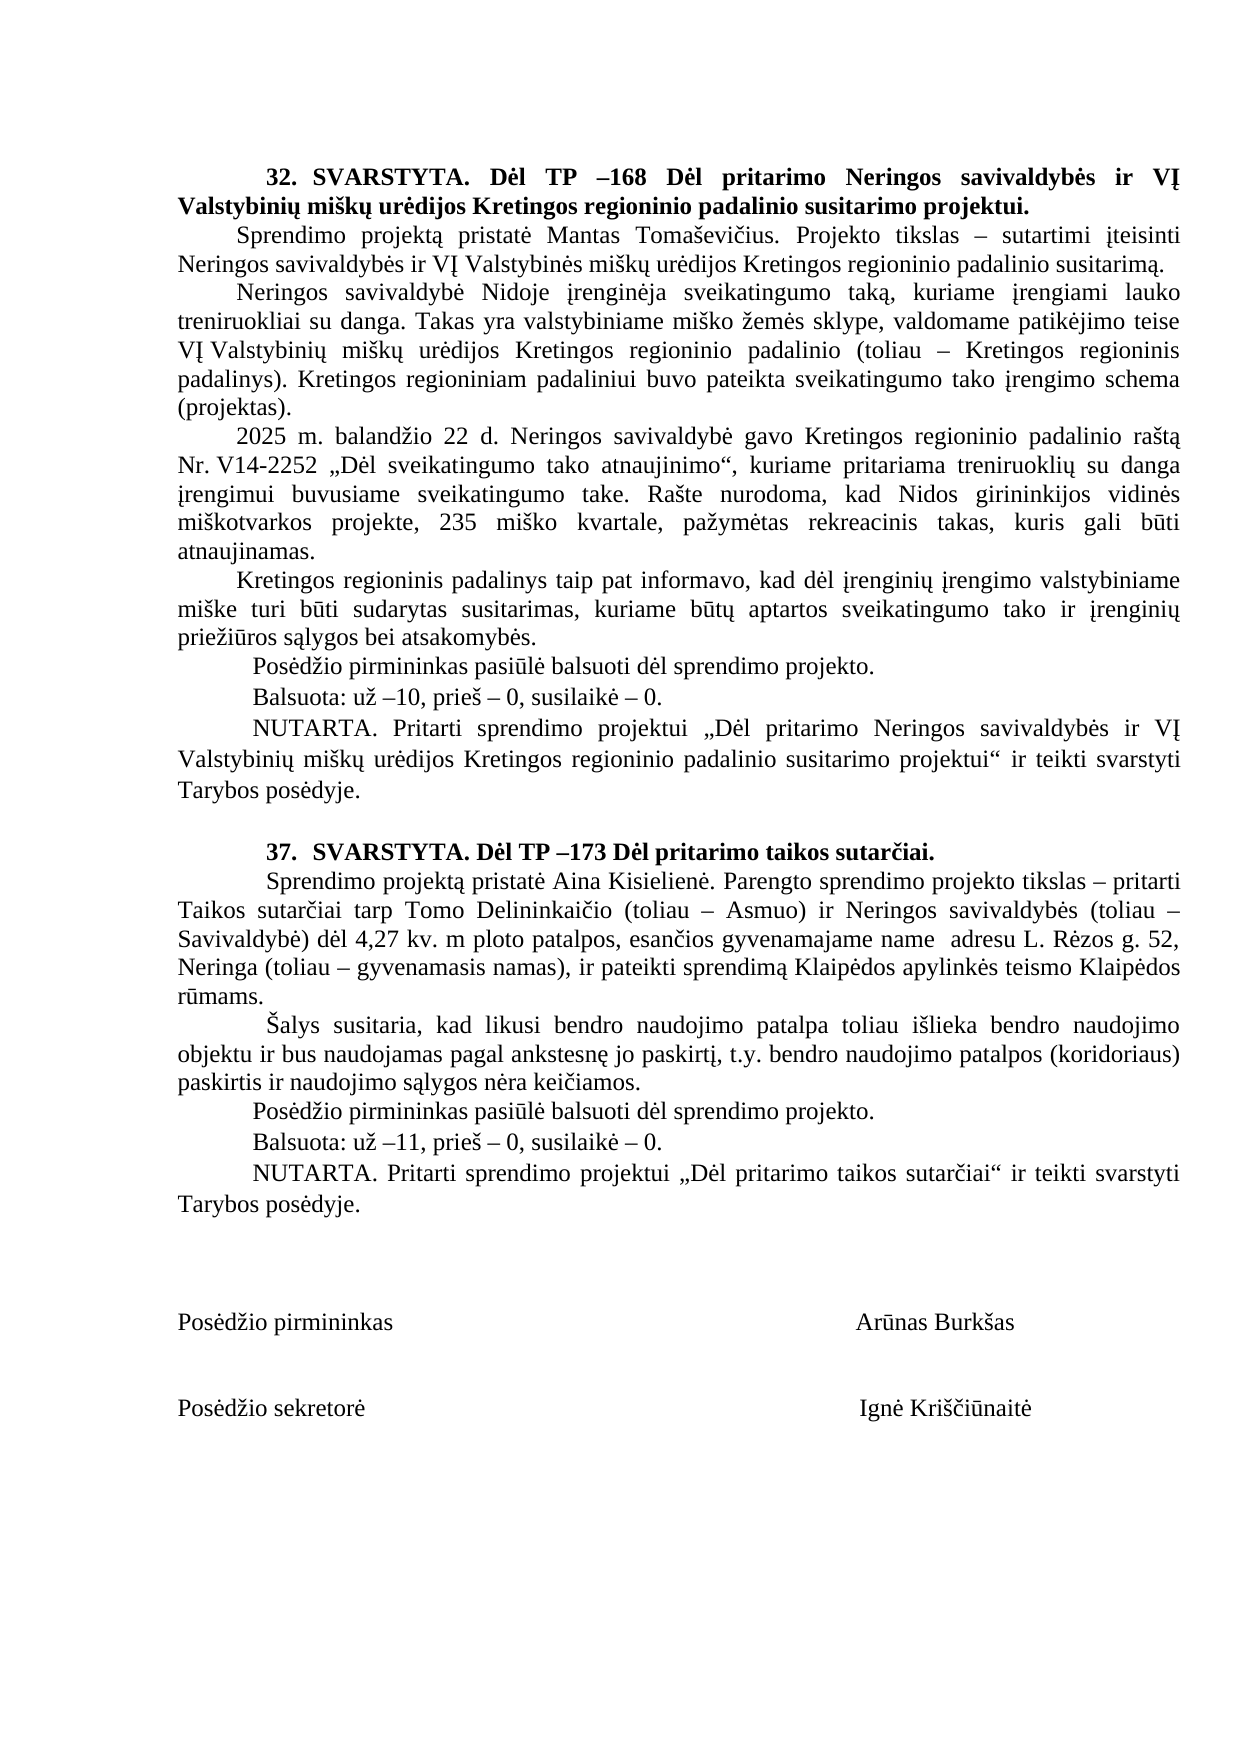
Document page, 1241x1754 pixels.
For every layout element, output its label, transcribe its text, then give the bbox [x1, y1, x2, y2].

text 32. SVARSTYTA. Dėl TP –168 Dėl pritarimo Neringos savivaldybės ir VĮ Valstybinių miškų urėdijos Kretingos regioninio padalinio susitarimo projektui. [177, 162, 1181, 220]
text Kretingos regioninis padalinys taip pat informavo, kad dėl įrenginių įrengimo valstybiniame miške turi būti sudarytas susitarimas, kuriame būtų aptartos sveikatingumo tako ir įrenginių priežiūros sąlygos bei atsakomybės. [177, 565, 1181, 651]
text Balsuota: už –10, prieš – 0, susilaikė – 0. [177, 682, 1181, 711]
text Šalys susitaria, kad likusi bendro naudojimo patalpa toliau išlieka bendro naudojimo objektu ir bus naudojamas pagal ankstesnę jo paskirtį, t.y. bendro naudojimo patalpos (koridoriaus) paskirtis ir naudojimo sąlygos nėra keičiamos. [177, 1010, 1181, 1096]
text NUTARTA. Pritarti sprendimo projektui „Dėl pritarimo taikos sutarčiai“ ir teikti svarstyti Tarybos posėdyje. [177, 1158, 1181, 1218]
text Posėdžio pirmininkas pasiūlė balsuoti dėl sprendimo projekto. [177, 1096, 1181, 1125]
text 37. SVARSTYTA. Dėl TP –173 Dėl pritarimo taikos sutarčiai. [177, 837, 1181, 866]
text 2025 m. balandžio 22 d. Neringos savivaldybė gavo Kretingos regioninio padalinio raštą Nr. V14-2252 „Dėl sveikatingumo tako atnaujinimo“, kuriame pritariama treniruoklių su danga įrengimui buvusiame sveikatingumo take. Rašte nurodoma, kad Nidos girininkijos vidinės miškotvarkos projekte, 235 miško kvartale, pažymėtas rekreacinis takas, kuris gali būti atnaujinamas. [177, 421, 1181, 565]
text Posėdžio pirmininkas Arūnas Burkšas [177, 1307, 1181, 1335]
text NUTARTA. Pritarti sprendimo projektui „Dėl pritarimo Neringos savivaldybės ir VĮ Valstybinių miškų urėdijos Kretingos regioninio padalinio susitarimo projektui“ ir teikti svarstyti Tarybos posėdyje. [177, 713, 1181, 804]
text Sprendimo projektą pristatė Mantas Tomaševičius. Projekto tikslas – sutartimi įteisinti Neringos savivaldybės ir VĮ Valstybinės miškų urėdijos Kretingos regioninio padalinio susitarimą. [177, 220, 1181, 277]
text Balsuota: už –11, prieš – 0, susilaikė – 0. [177, 1127, 1181, 1156]
text Sprendimo projektą pristatė Aina Kisielienė. Parengto sprendimo projekto tikslas – pritarti Taikos sutarčiai tarp Tomo Delininkaičio (toliau – Asmuo) ir Neringos savivaldybės (toliau – Savivaldybė) dėl 4,27 kv. m ploto patalpos, esančios gyvenamajame name adresu L. Rėzos g. 52, Neringa (toliau – gyvenamasis namas), ir pateikti sprendimą Klaipėdos apylinkės teismo Klaipėdos rūmams. [177, 866, 1181, 1010]
text Posėdžio pirmininkas pasiūlė balsuoti dėl sprendimo projekto. [177, 651, 1181, 680]
text Neringos savivaldybė Nidoje įrenginėja sveikatingumo taką, kuriame įrengiami lauko treniruokliai su danga. Takas yra valstybiniame miško žemės sklype, valdomame patikėjimo teise VĮ Valstybinių miškų urėdijos Kretingos regioninio padalinio (toliau – Kretingos regioninis padalinys). Kretingos regioniniam padaliniui buvo pateikta sveikatingumo tako įrengimo schema (projektas). [177, 277, 1181, 421]
text Posėdžio sekretorė Ignė Kriščiūnaitė [177, 1393, 1181, 1422]
